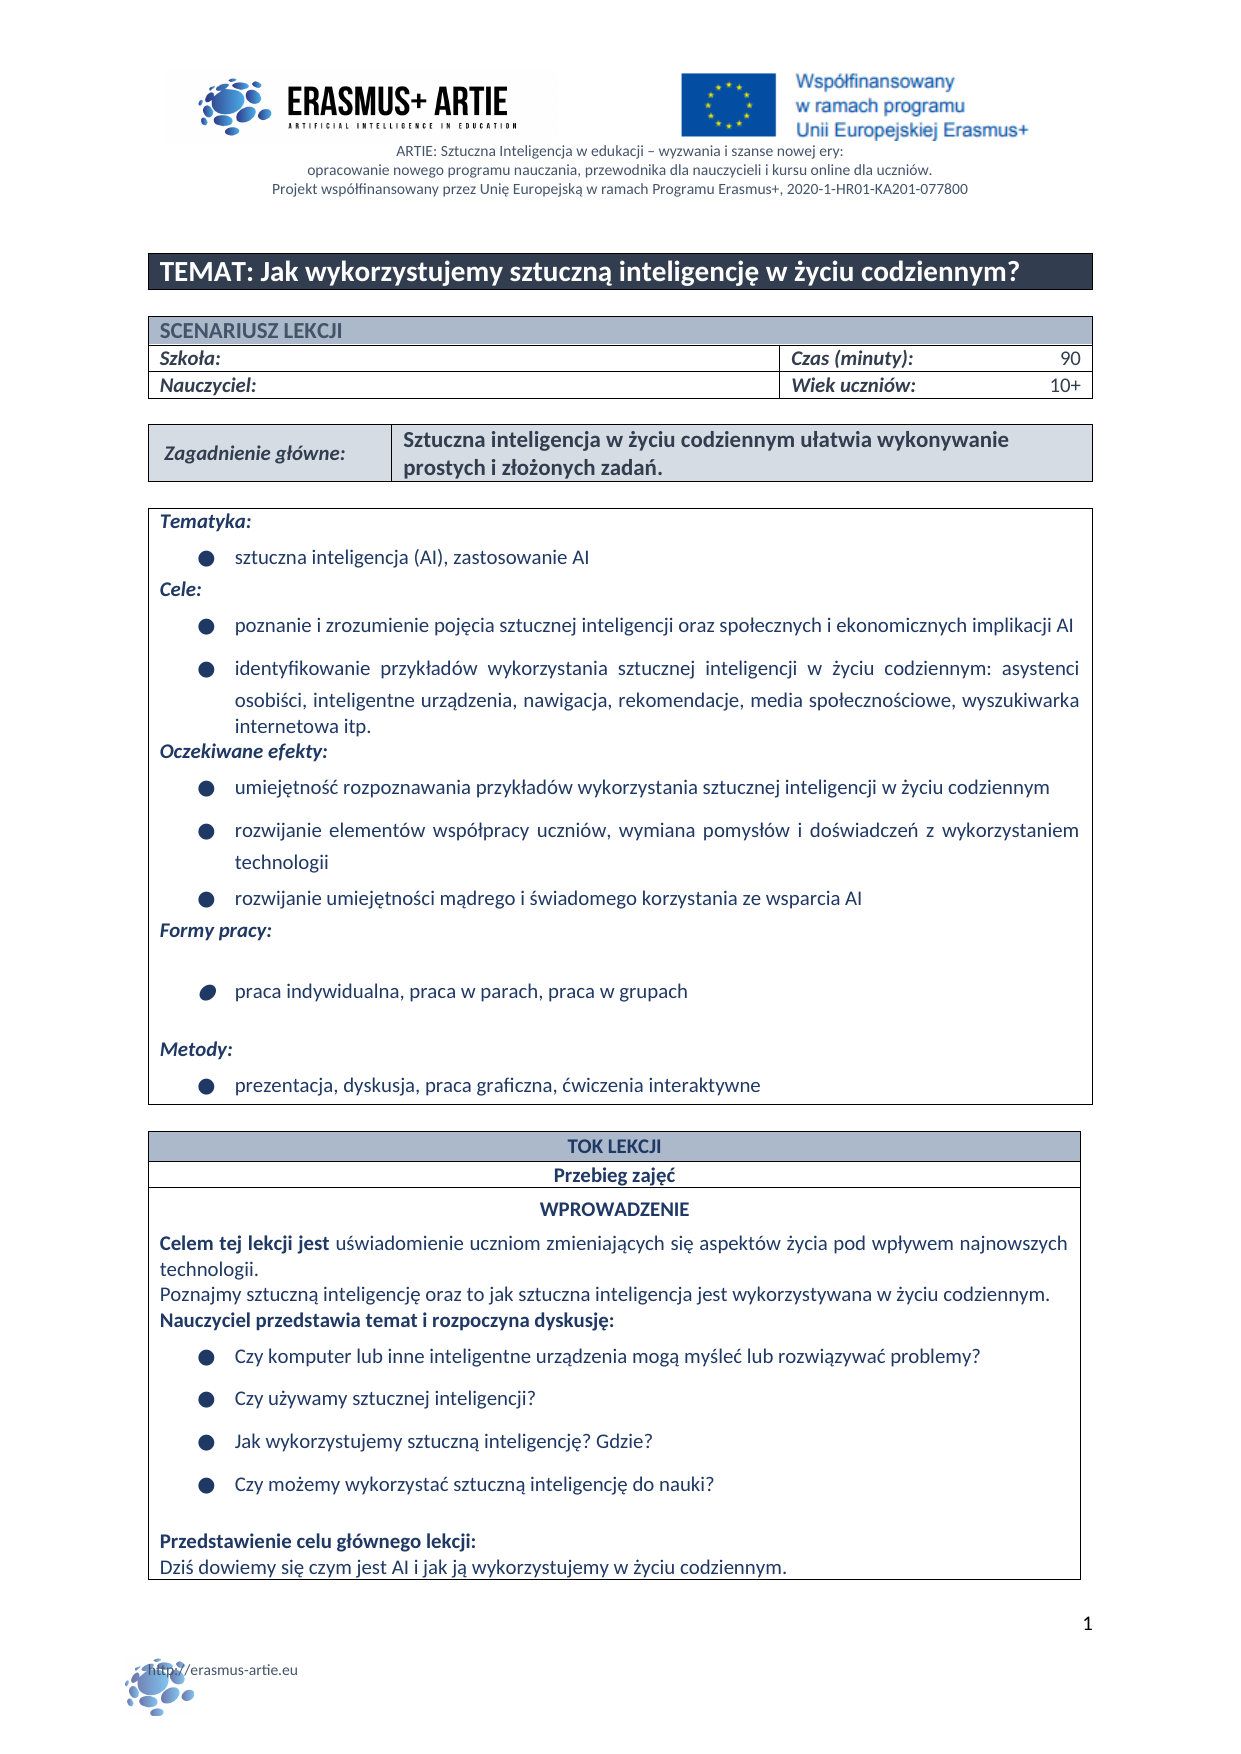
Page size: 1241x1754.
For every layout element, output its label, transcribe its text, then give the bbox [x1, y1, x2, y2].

table_cell prezentacja, dyskusja, praca graficzna, ćwiczenia interaktywne [149, 1062, 1092, 1104]
picture [669, 65, 1076, 141]
table_cell Wiek uczniów: [780, 372, 936, 397]
table_cell 90 [936, 346, 1092, 371]
table_cell Nauczyciel: [149, 372, 377, 397]
table_cell poznanie i zrozumienie pojęcia sztucznej inteligencji oraz społecznych i ekonomicznych implikacji AI identyfikowanie przykładów wykorzystania sztucznej inteligencji w życiu codziennym: asystenci osobiści, inteligentne urządzenia, nawigacja, rekomendacje, media społecznościowe, wyszukiwarka internetowa itp. [149, 602, 1092, 738]
table_cell [377, 372, 779, 397]
table_cell Szkoła: [149, 346, 779, 371]
table_cell WPROWADZENIE [149, 1188, 1080, 1231]
table_header Tematyka: [149, 509, 1092, 534]
table_header Zagadnienie główne: [149, 425, 391, 481]
table_cell Formy pracy: praca indywidualna, praca w parach, praca w grupach Metody: [149, 917, 1092, 1062]
table_header TOK LEKCJI [149, 1132, 1080, 1161]
table_header Sztuczna inteligencja w życiu codziennym ułatwia wykonywanie prostych i złożonych zadań. [392, 425, 1092, 481]
table_cell 10+ [936, 372, 1092, 397]
table_cell Cele: [149, 577, 1092, 602]
table_cell Celem tej lekcji jest uświadomienie uczniom zmieniających się aspektów życia pod wpływem najnowszych technologii. Poznajmy sztuczną inteligencję oraz to jak sztuczna inteligencja jest wykorzystywana w życiu codziennym. Nauczyciel przedstawia temat i rozpoczyna dyskusję: Czy komputer lub inne inteligentne urządzenia mogą myśleć lub rozwiązywać problemy? Czy używamy sztucznej inteligencji? Jak wykorzystujemy sztuczną inteligencję? Gdzie? Czy możemy wykorzystać sztuczną inteligencję do nauki? Przedstawienie celu głównego lekcji: Dziś dowiemy się czym jest AI i jak ją wykorzystujemy w życiu codziennym. [149, 1231, 1080, 1579]
table_cell Czas (minuty): [780, 346, 936, 371]
table_header SCENARIUSZ LEKCJI [149, 317, 1092, 344]
table_cell umiejętność rozpoznawania przykładów wykorzystania sztucznej inteligencji w życiu codziennym rozwijanie elementów współpracy uczniów, wymiana pomysłów i doświadczeń z wykorzystaniem technologii rozwijanie umiejętności mądrego i świadomego korzystania ze wsparcia AI [149, 764, 1092, 917]
table_cell sztuczna inteligencja (AI), zastosowanie AI [149, 534, 1092, 577]
table_header TEMAT: Jak wykorzystujemy sztuczną inteligencję w życiu codziennym? [149, 254, 1092, 289]
table_cell Oczekiwane efekty: [149, 738, 1092, 764]
table_cell Przebieg zajęć [149, 1162, 1080, 1187]
picture [164, 69, 557, 142]
picture [122, 1655, 195, 1716]
